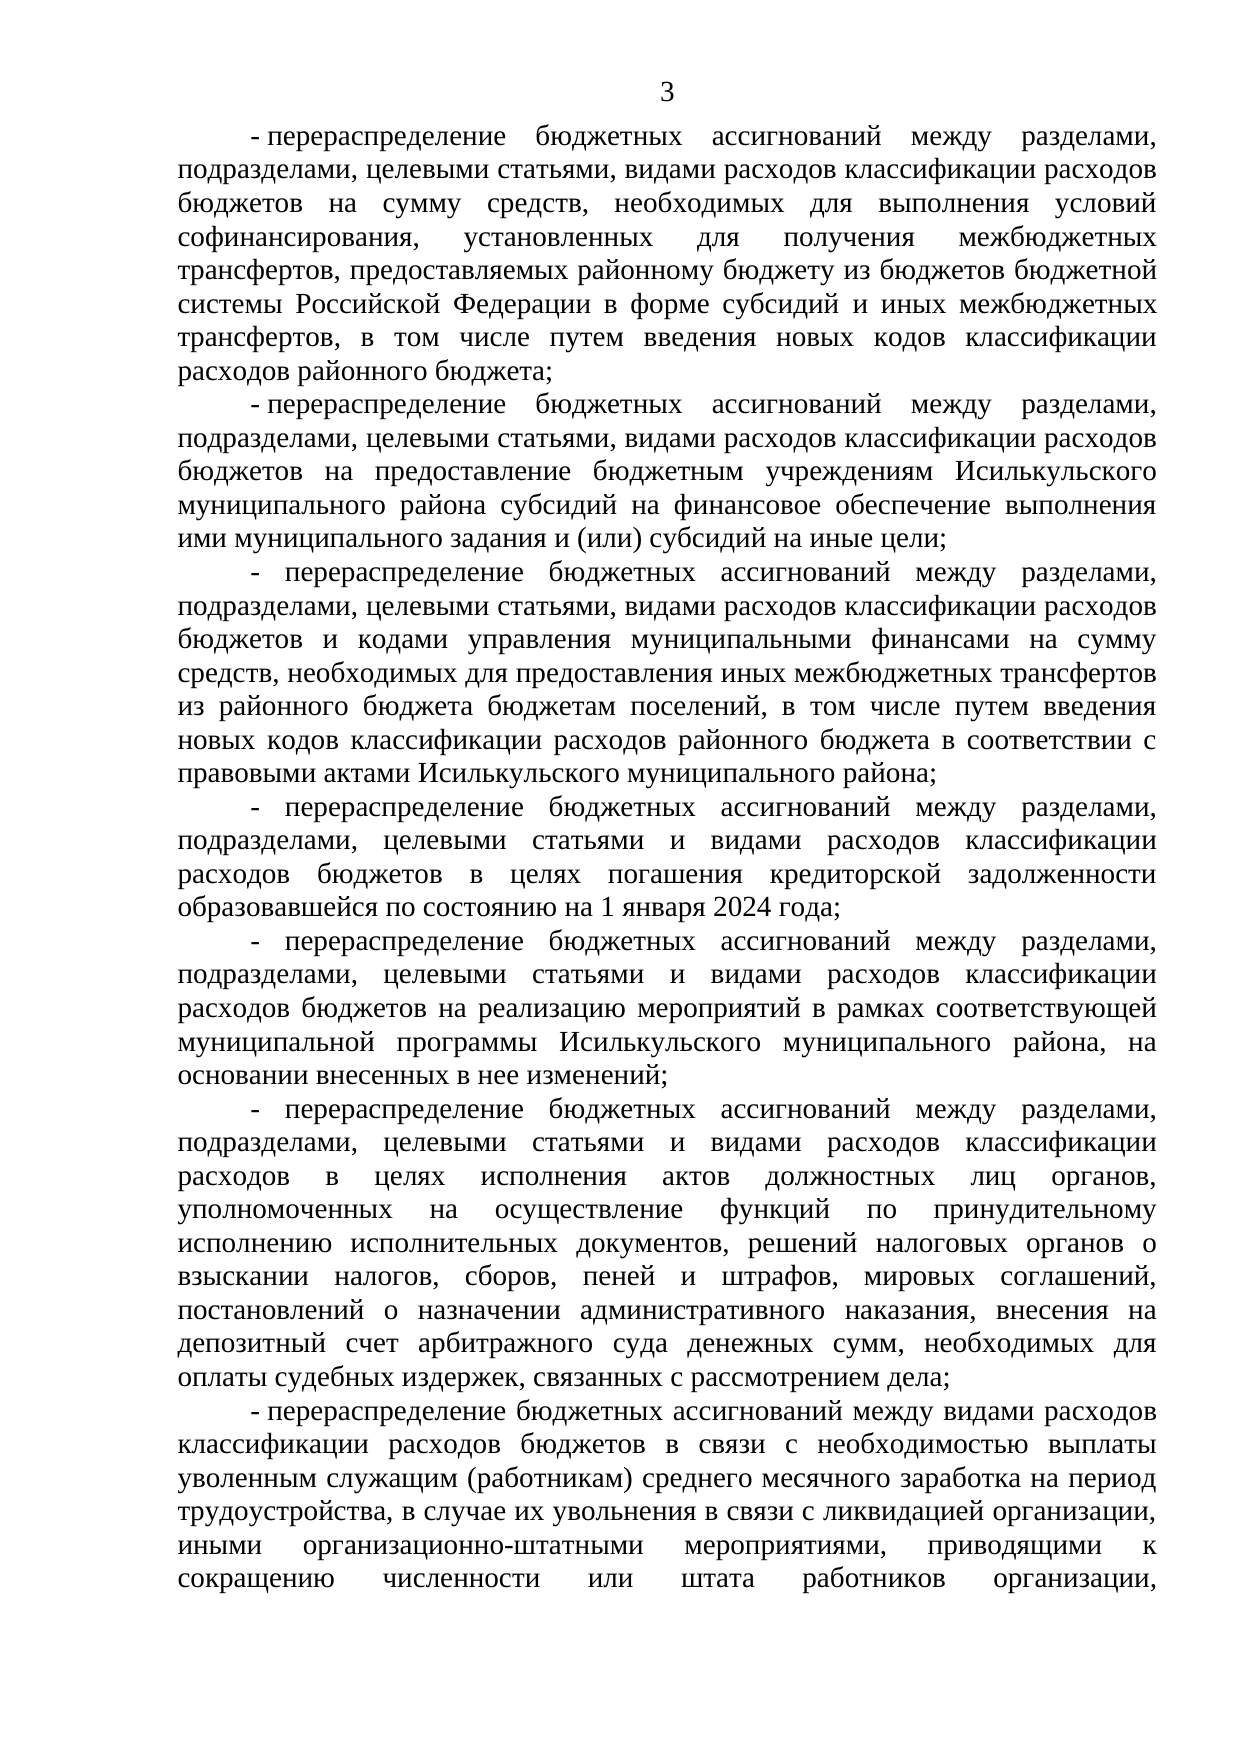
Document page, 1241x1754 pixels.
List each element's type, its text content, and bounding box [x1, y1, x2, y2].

text - перераспределение бюджетных ассигнований между разделами, подразделами, целевыми статьями, видами расходов классификации расходов бюджетов на сумму средств, необходимых для выполнения условий софинансирования, установленных для получения межбюджетных трансфертов, предоставляемых районному бюджету из бюджетов бюджетной системы Российской Федерации в форме субсидий и иных межбюджетных трансфертов, в том числе путем введения новых кодов классификации расходов районного бюджета; [177, 118, 1157, 386]
text - перераспределение бюджетных ассигнований между разделами, подразделами, целевыми статьями и видами расходов классификации расходов бюджетов в целях погашения кредиторской задолженности образовавшейся по состоянию на 1 января 2024 года; [177, 789, 1157, 923]
text - перераспределение бюджетных ассигнований между разделами, подразделами, целевыми статьями и видами расходов классификации расходов в целях исполнения актов должностных лиц органов, уполномоченных на осуществление функций по принудительному исполнению исполнительных документов, решений налоговых органов о взыскании налогов, сборов, пеней и штрафов, мировых соглашений, постановлений о назначении административного наказания, внесения на депозитный счет арбитражного суда денежных сумм, необходимых для оплаты судебных издержек, связанных с рассмотрением дела; [177, 1091, 1157, 1393]
text - перераспределение бюджетных ассигнований между разделами, подразделами, целевыми статьями и видами расходов классификации расходов бюджетов на реализацию мероприятий в рамках соответствующей муниципальной программы Исилькульского муниципального района, на основании внесенных в нее изменений; [177, 923, 1157, 1091]
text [177, 1393, 1157, 1594]
text - перераспределение бюджетных ассигнований между разделами, подразделами, целевыми статьями, видами расходов классификации расходов бюджетов и кодами управления муниципальными финансами на сумму средств, необходимых для предоставления иных межбюджетных трансфертов из районного бюджета бюджетам поселений, в том числе путем введения новых кодов классификации расходов районного бюджета в соответствии с правовыми актами Исилькульского муниципального района; [177, 554, 1157, 789]
text - перераспределение бюджетных ассигнований между разделами, подразделами, целевыми статьями, видами расходов классификации расходов бюджетов на предоставление бюджетным учреждениям Исилькульского муниципального района субсидий на финансовое обеспечение выполнения ими муниципального задания и (или) субсидий на иные цели; [177, 386, 1157, 554]
